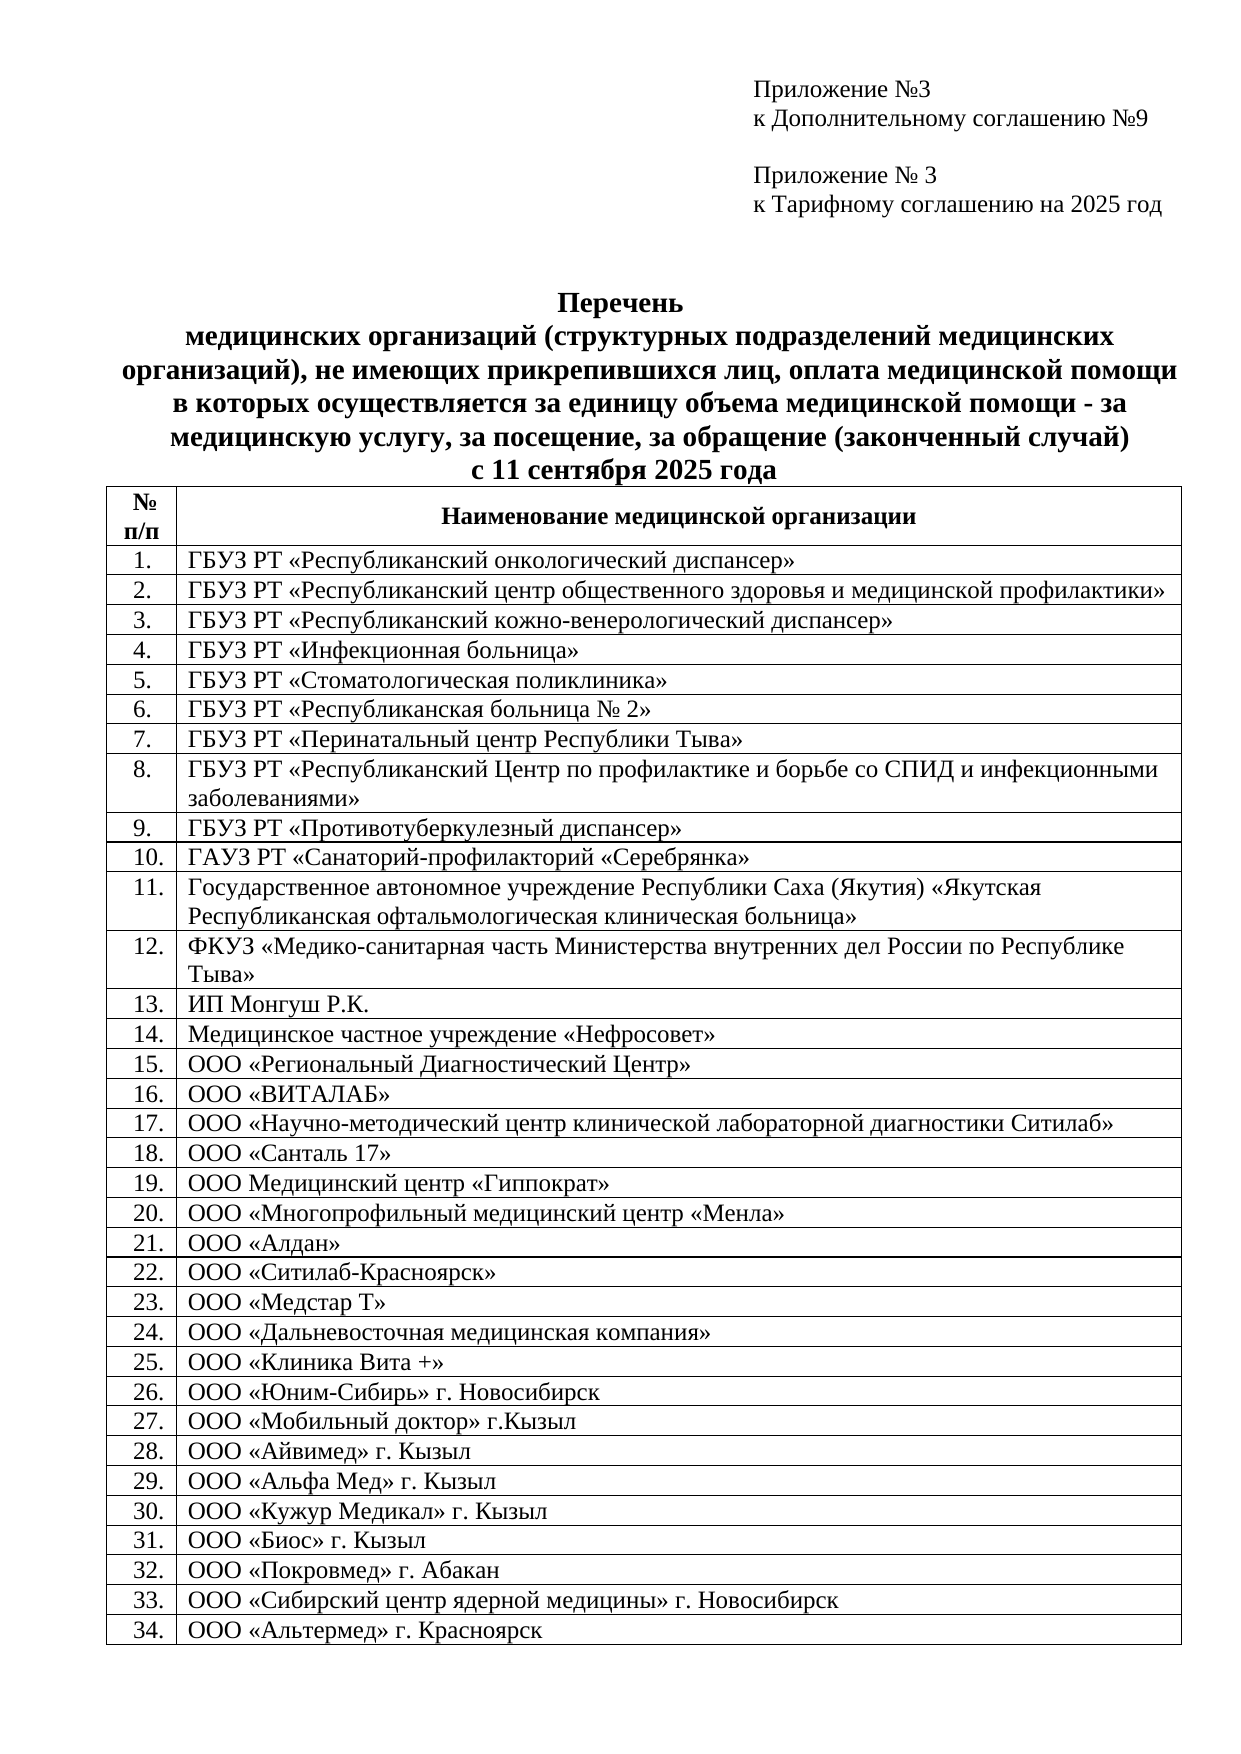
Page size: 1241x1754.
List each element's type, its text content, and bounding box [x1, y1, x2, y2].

table_cell ООО «Айвимед» г. Кызыл [177, 1436, 1181, 1465]
table_cell Государственное автономное учреждение Республики Саха (Якутия) «Якутская Республиканская офтальмологическая клиническая больница» [177, 872, 1181, 930]
table_cell ООО «Покровмед» г. Абакан [177, 1555, 1181, 1584]
table_cell ГБУЗ РТ «Республиканский Центр по профилактике и борьбе со СПИД и инфекционными заболеваниями» [177, 754, 1181, 812]
table_cell ООО «Альтермед» г. Красноярск [177, 1615, 1181, 1644]
table_cell [107, 1406, 176, 1435]
table_cell ООО «Медстар Т» [177, 1287, 1181, 1316]
table_header № п/п [107, 487, 176, 544]
text к Дополнительному соглашению №9 [753, 103, 1181, 131]
table_cell [107, 1347, 176, 1376]
table_cell ГБУЗ РТ «Перинатальный центр Республики Тыва» [177, 724, 1181, 753]
table_header Наименование медицинской организации [177, 487, 1181, 544]
table_cell ООО «Биос» г. Кызыл [177, 1526, 1181, 1554]
table_cell [107, 665, 176, 693]
table_cell [107, 1198, 176, 1227]
table_cell [107, 1585, 176, 1614]
table_cell [107, 931, 176, 988]
table_cell [107, 1287, 176, 1316]
table_cell ООО «Дальневосточная медицинская компания» [177, 1317, 1181, 1346]
table_cell ООО «Клиника Вита +» [177, 1347, 1181, 1376]
table_cell ООО «Мобильный доктор» г.Кызыл [177, 1406, 1181, 1435]
text c 11 сентября 2025 года [59, 452, 1181, 486]
table_cell ООО «Ситилаб-Красноярск» [177, 1258, 1181, 1286]
table_cell ООО «Кужур Медикал» г. Кызыл [177, 1496, 1181, 1524]
table_cell [107, 605, 176, 634]
table_cell [107, 1377, 176, 1405]
table_cell ООО «Алдан» [177, 1228, 1181, 1256]
table_cell [107, 1496, 176, 1524]
table_cell [107, 1138, 176, 1167]
table_cell ООО «ВИТАЛАБ» [177, 1079, 1181, 1107]
table_cell ГБУЗ РТ «Инфекционная больница» [177, 635, 1181, 664]
table_cell ГАУЗ РТ «Санаторий-профилакторий «Серебрянка» [177, 843, 1181, 871]
text медицинских организаций (структурных подразделений медицинских организаций), не имеющих прикрепившихся лиц, оплата медицинской помощи в которых осуществляется за единицу объема медицинской помощи - за медицинскую услугу, за посещение, за обращение (законченный случай) [118, 318, 1181, 452]
table_cell ГБУЗ РТ «Республиканский кожно-венерологический диспансер» [177, 605, 1181, 634]
table_cell ООО «Альфа Мед» г. Кызыл [177, 1466, 1181, 1495]
table_cell [107, 1317, 176, 1346]
table_cell [107, 635, 176, 664]
text Приложение № 3 [753, 160, 1181, 189]
table_cell [107, 843, 176, 871]
table_cell [107, 575, 176, 604]
table_cell [107, 872, 176, 930]
text Приложение №3 [753, 74, 1181, 103]
table_cell ГБУЗ РТ «Республиканская больница № 2» [177, 695, 1181, 723]
text к Тарифному соглашению на 2025 год [753, 189, 1181, 218]
table_cell [107, 1615, 176, 1644]
table_cell ООО «Санталь 17» [177, 1138, 1181, 1167]
table_cell ИП Монгуш Р.К. [177, 989, 1181, 1018]
table_cell [107, 1258, 176, 1286]
text Перечень [59, 285, 1181, 318]
table_cell [107, 813, 176, 841]
table_cell [107, 1526, 176, 1554]
table_cell [107, 1019, 176, 1048]
table_cell ООО «Многопрофильный медицинский центр «Менла» [177, 1198, 1181, 1227]
table_cell ООО «Региональный Диагностический Центр» [177, 1049, 1181, 1078]
table_cell [107, 1049, 176, 1078]
table_cell ФКУЗ «Медико-санитарная часть Министерства внутренних дел России по Республике Тыва» [177, 931, 1181, 988]
table_cell ГБУЗ РТ «Противотуберкулезный диспансер» [177, 813, 1181, 841]
table_cell ГБУЗ РТ «Республиканский центр общественного здоровья и медицинской профилактики» [177, 575, 1181, 604]
table_cell [107, 695, 176, 723]
table_cell ООО «Научно-методический центр клинической лабораторной диагностики Ситилаб» [177, 1109, 1181, 1137]
table_cell ГБУЗ РТ «Стоматологическая поликлиника» [177, 665, 1181, 693]
table_cell [107, 989, 176, 1018]
table_cell ГБУЗ РТ «Республиканский онкологический диспансер» [177, 546, 1181, 574]
table_cell [107, 1079, 176, 1107]
table_cell [107, 724, 176, 753]
table_cell [107, 1555, 176, 1584]
table_cell ООО «Юним-Сибирь» г. Новосибирск [177, 1377, 1181, 1405]
table_cell [107, 754, 176, 812]
table_cell [107, 1466, 176, 1495]
table_cell [107, 1168, 176, 1197]
table_cell [107, 1228, 176, 1256]
table_cell [107, 1436, 176, 1465]
table_cell ООО Медицинский центр «Гиппократ» [177, 1168, 1181, 1197]
table_cell [107, 1109, 176, 1137]
table_cell ООО «Сибирский центр ядерной медицины» г. Новосибирск [177, 1585, 1181, 1614]
table_cell [107, 546, 176, 574]
table_cell Медицинское частное учреждение «Нефросовет» [177, 1019, 1181, 1048]
